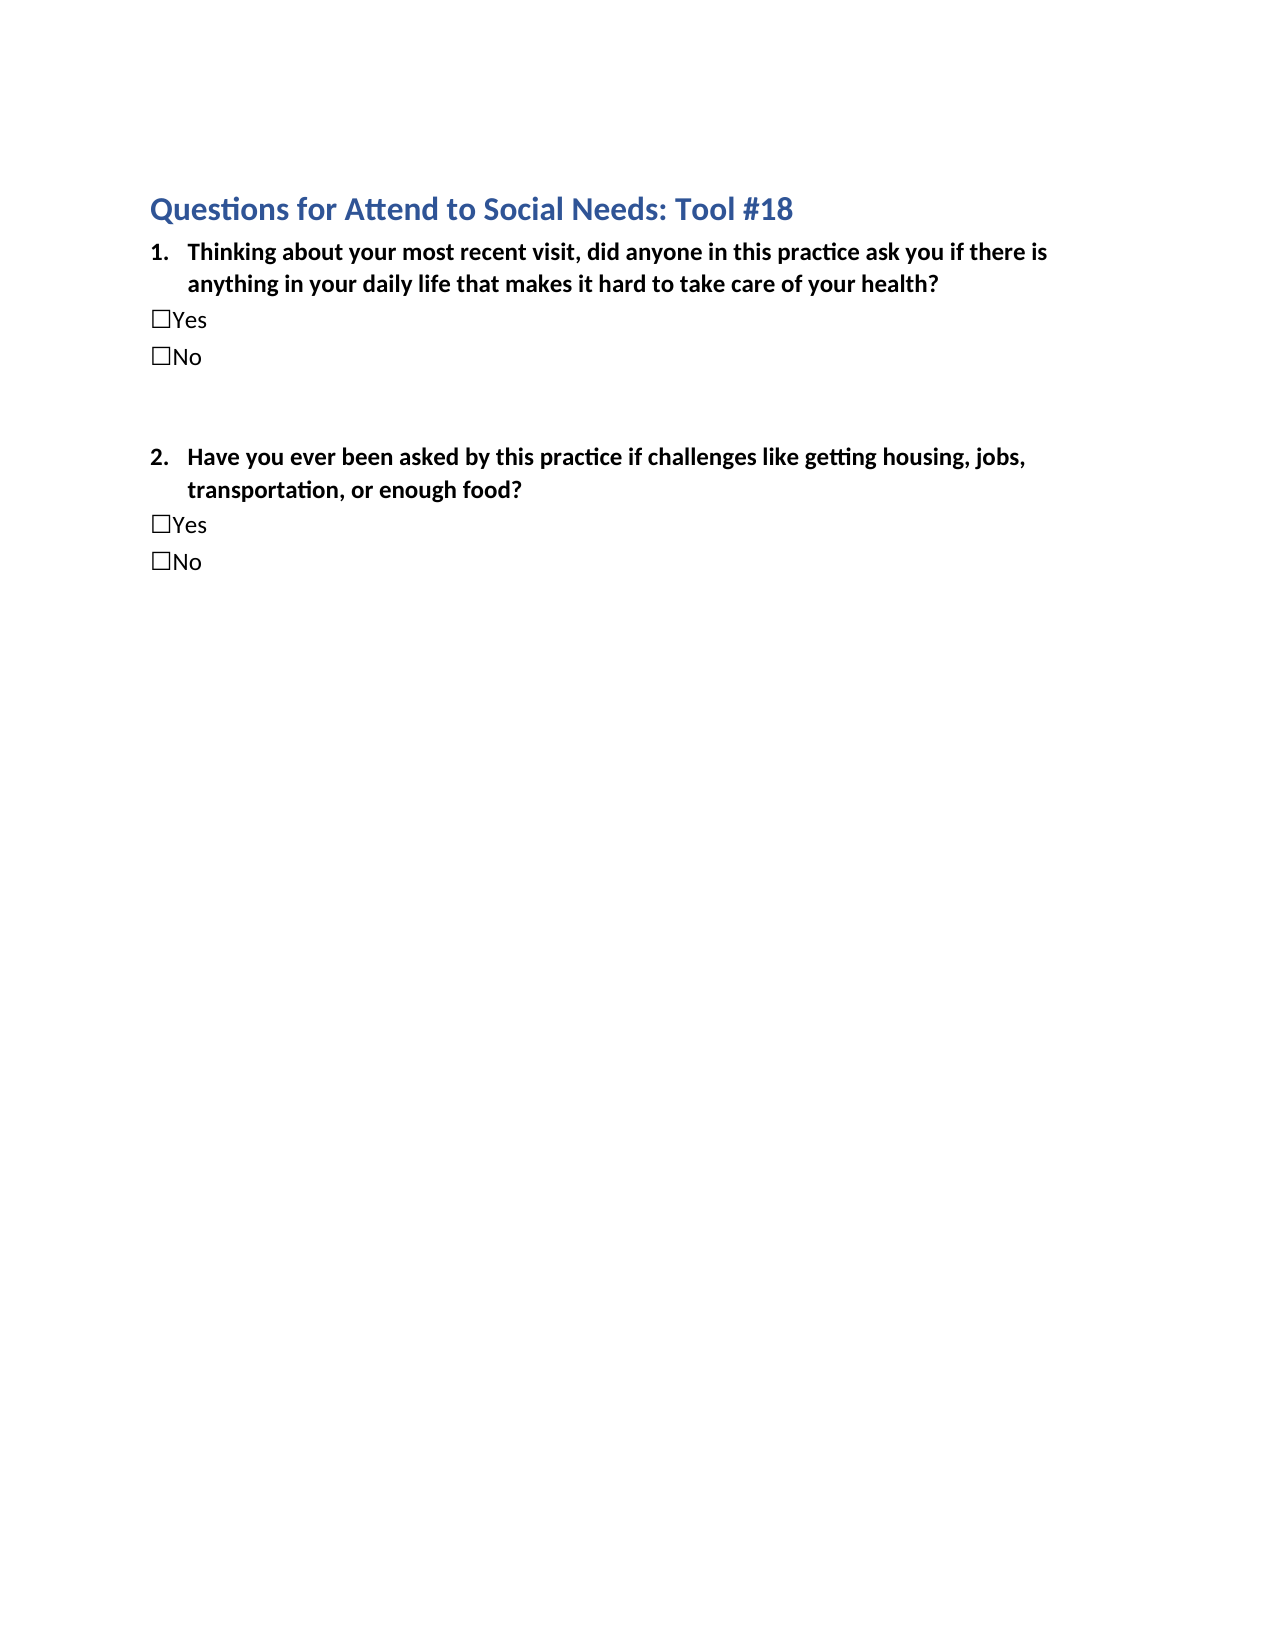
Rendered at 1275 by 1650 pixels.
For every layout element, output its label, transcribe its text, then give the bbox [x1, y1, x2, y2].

subtitle Questions for Attend to Social Needs: Tool #18 [150, 187, 1125, 228]
text ☐No [150, 543, 1125, 577]
text ☐Yes [150, 507, 1125, 541]
list Have you ever been asked by this practice if challenges like getting housing, jobs, transportation, or enough food? [150, 441, 1125, 504]
list Thinking about your most recent visit, did anyone in this practice ask you if there is anything in your daily life that makes it hard to take care of your health? [150, 236, 1125, 299]
text ☐Yes [150, 301, 1125, 336]
text ☐No [150, 338, 1125, 372]
